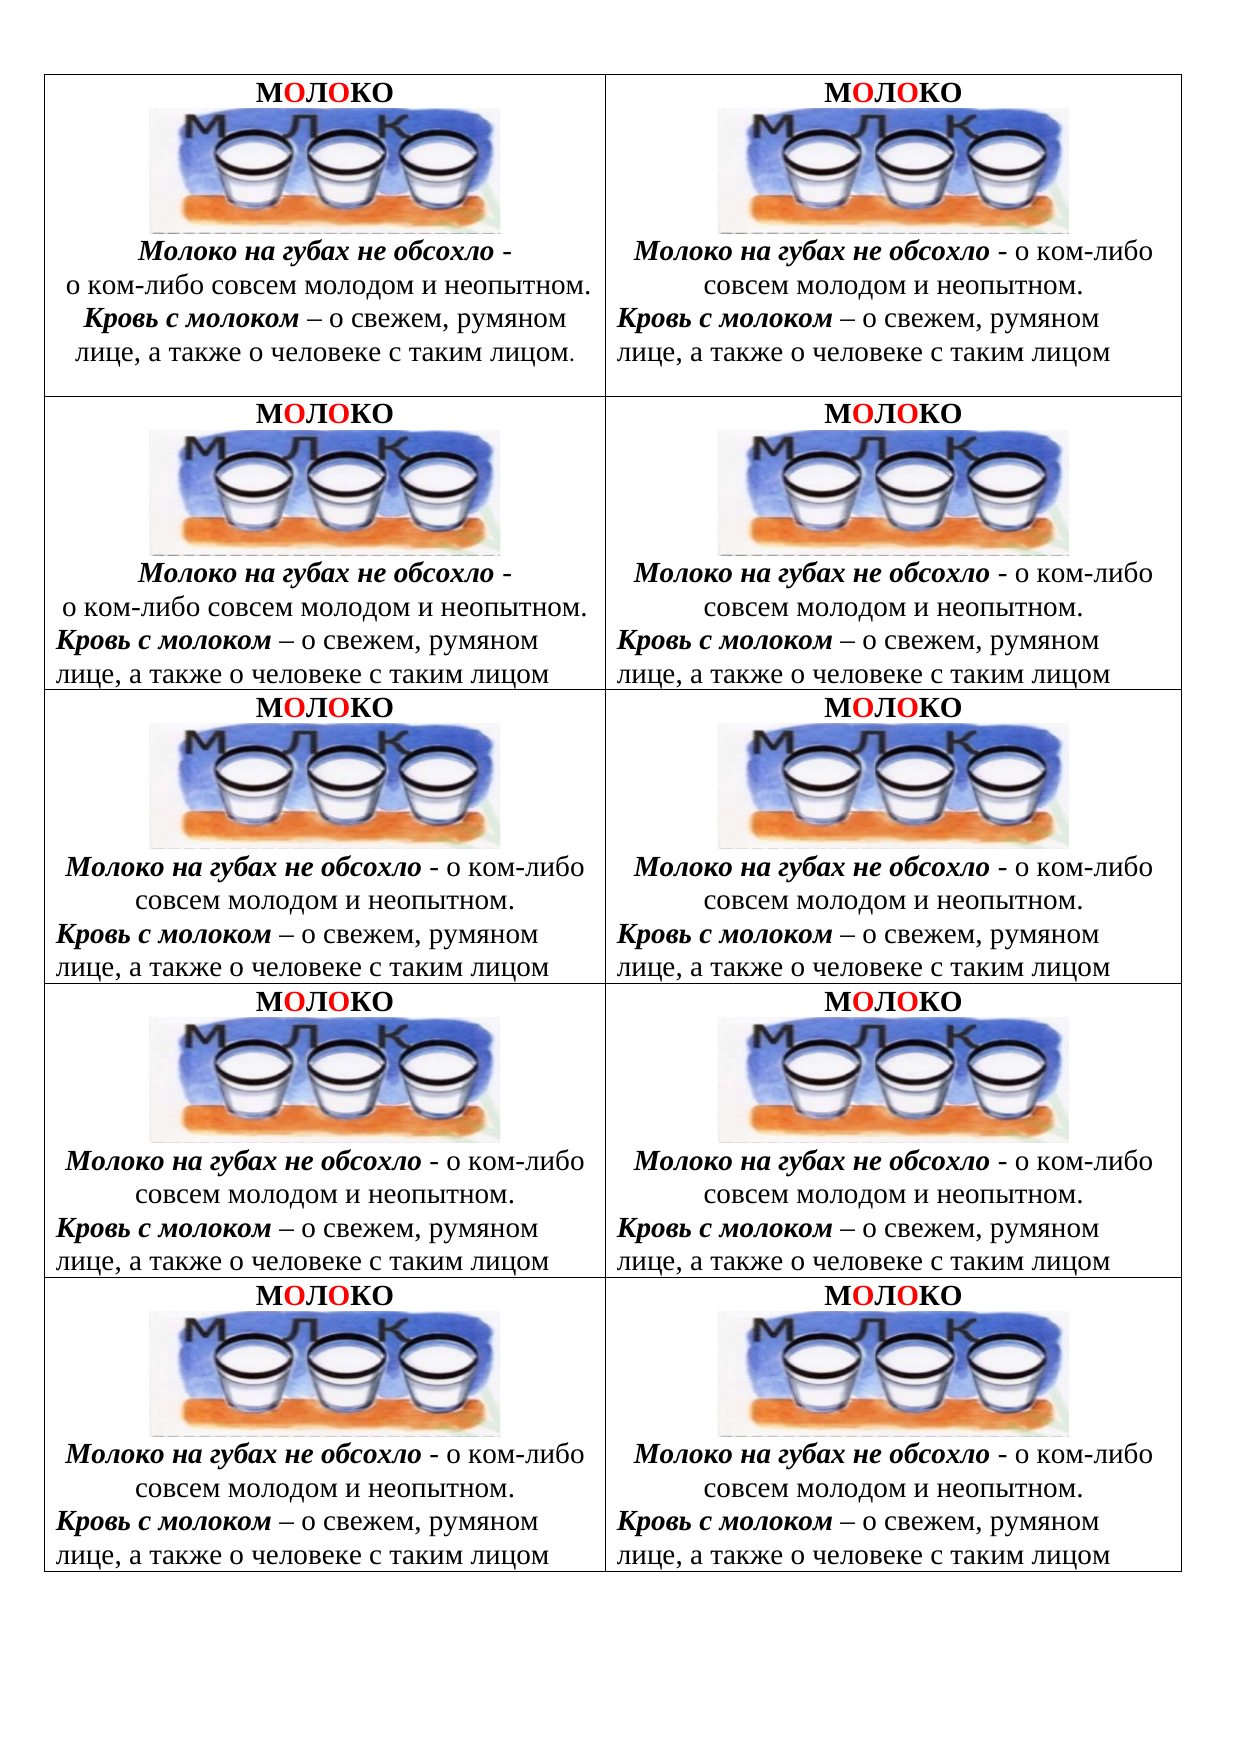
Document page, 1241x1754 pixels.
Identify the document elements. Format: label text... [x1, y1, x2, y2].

picture [717, 108, 1069, 234]
table_cell МОЛОКО Молоко на губах не обсохло - о ком-либо совсем молодом и неопытном. Кровь с молоком – о свежем, румяном лице, а также о человеке с таким лицом [45, 984, 605, 1277]
table_cell МОЛОКО Молоко на губах не обсохло - о ком-либо совсем молодом и неопытном. Кровь с молоком – о свежем, румяном лице, а также о человеке с таким лицом [606, 690, 1181, 983]
table_header МОЛОКО Молоко на губах не обсохло - о ком-либо совсем молодом и неопытном. Кровь с молоком – о свежем, румяном лице, а также о человеке с таким лицом. [45, 75, 605, 396]
table_cell МОЛОКО Молоко на губах не обсохло - о ком-либо совсем молодом и неопытном. Кровь с молоком – о свежем, румяном лице, а также о человеке с таким лицом [45, 397, 605, 689]
picture [149, 108, 501, 234]
picture [717, 1017, 1069, 1143]
picture [149, 723, 501, 849]
table_cell МОЛОКО Молоко на губах не обсохло - о ком-либо совсем молодом и неопытном. Кровь с молоком – о свежем, румяном лице, а также о человеке с таким лицом [45, 1278, 605, 1571]
picture [717, 430, 1069, 556]
table_header МОЛОКО Молоко на губах не обсохло - о ком-либо совсем молодом и неопытном. Кровь с молоком – о свежем, румяном лице, а также о человеке с таким лицом [606, 75, 1181, 396]
table_cell МОЛОКО Молоко на губах не обсохло - о ком-либо совсем молодом и неопытном. Кровь с молоком – о свежем, румяном лице, а также о человеке с таким лицом [606, 984, 1181, 1277]
picture [149, 1311, 501, 1437]
picture [149, 1017, 501, 1143]
table_cell МОЛОКО Молоко на губах не обсохло - о ком-либо совсем молодом и неопытном. Кровь с молоком – о свежем, румяном лице, а также о человеке с таким лицом [606, 397, 1181, 689]
picture [149, 430, 501, 556]
picture [717, 723, 1069, 849]
table_cell МОЛОКО Молоко на губах не обсохло - о ком-либо совсем молодом и неопытном. Кровь с молоком – о свежем, румяном лице, а также о человеке с таким лицом [606, 1278, 1181, 1571]
picture [717, 1311, 1069, 1437]
table_cell МОЛОКО Молоко на губах не обсохло - о ком-либо совсем молодом и неопытном. Кровь с молоком – о свежем, румяном лице, а также о человеке с таким лицом [45, 690, 605, 983]
